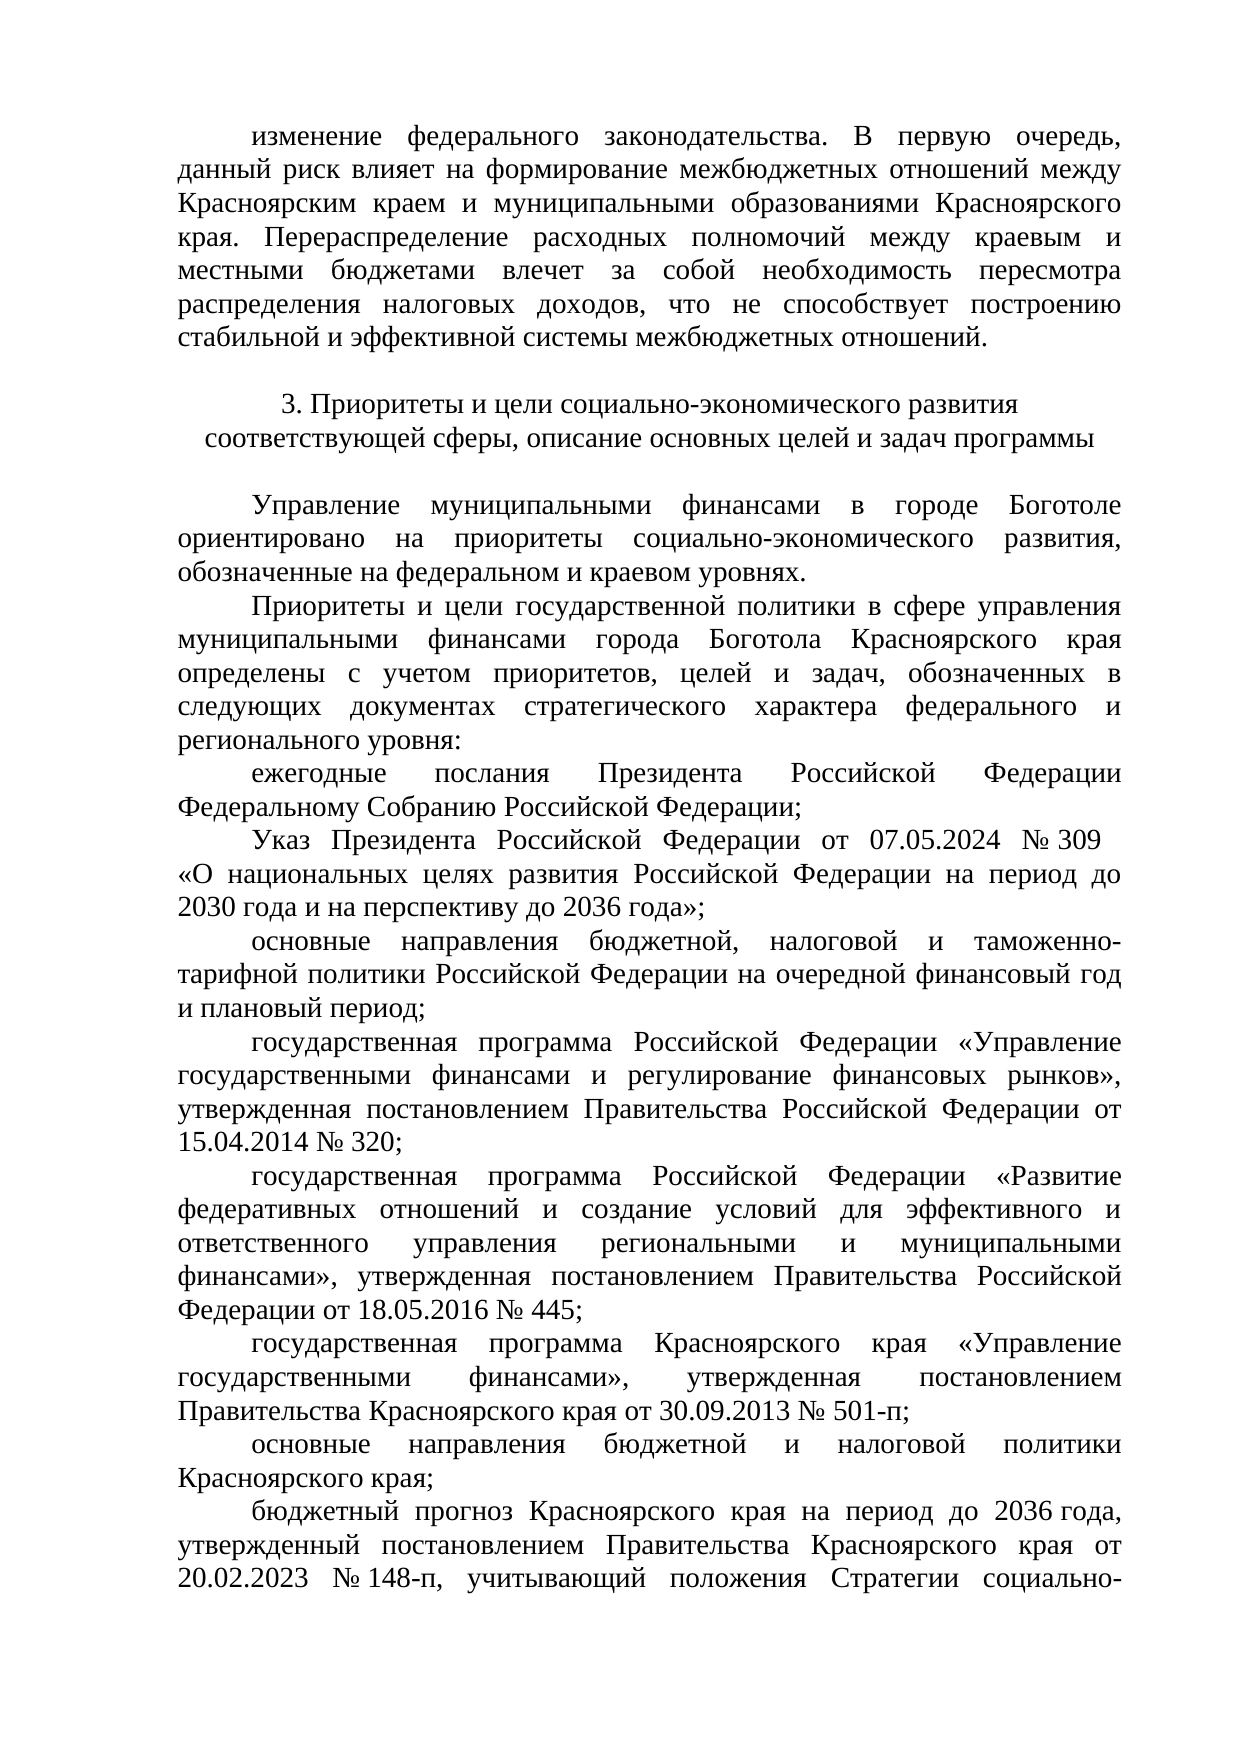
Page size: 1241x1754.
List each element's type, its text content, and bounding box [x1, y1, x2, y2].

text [177, 1493, 1122, 1594]
text основные направления бюджетной, налоговой и таможенно-тарифной политики Российской Федерации на очередной финансовый год и плановый период; [177, 923, 1122, 1024]
text основные направления бюджетной и налоговой политики Красноярского края; [177, 1426, 1122, 1493]
text Указ Президента Российской Федерации от 07.05.2024 № 309 «О национальных целях развития Российской Федерации на период до 2030 года и на перспективу до 2036 года»; [177, 822, 1122, 923]
text 3. Приоритеты и цели социально-экономического развития соответствующей сферы, описание основных целей и задач программы [177, 386, 1122, 453]
text государственная программа Российской Федерации «Управление государственными финансами и регулирование финансовых рынков», утвержденная постановлением Правительства Российской Федерации от 15.04.2014 № 320; [177, 1024, 1122, 1158]
text изменение федерального законодательства. В первую очередь, данный риск влияет на формирование межбюджетных отношений между Красноярским краем и муниципальными образованиями Красноярского края. Перераспределение расходных полномочий между краевым и местными бюджетами влечет за собой необходимость пересмотра распределения налоговых доходов, что не способствует построению стабильной и эффективной системы межбюджетных отношений. [177, 118, 1122, 353]
text государственная программа Российской Федерации «Развитие федеративных отношений и создание условий для эффективного и ответственного управления региональными и муниципальными финансами», утвержденная постановлением Правительства Российской Федерации от 18.05.2016 № 445; [177, 1158, 1122, 1326]
text Приоритеты и цели государственной политики в сфере управления муниципальными финансами города Боготола Красноярского края определены с учетом приоритетов, целей и задач, обозначенных в следующих документах стратегического характера федерального и регионального уровня: [177, 588, 1122, 755]
text Управление муниципальными финансами в городе Боготоле ориентировано на приоритеты социально-экономического развития, обозначенные на федеральном и краевом уровнях. [177, 487, 1122, 588]
text ежегодные послания Президента Российской Федерации Федеральному Собранию Российской Федерации; [177, 755, 1122, 822]
text государственная программа Красноярского края «Управление государственными финансами», утвержденная постановлением Правительства Красноярского края от 30.09.2013 № 501-п; [177, 1326, 1122, 1426]
